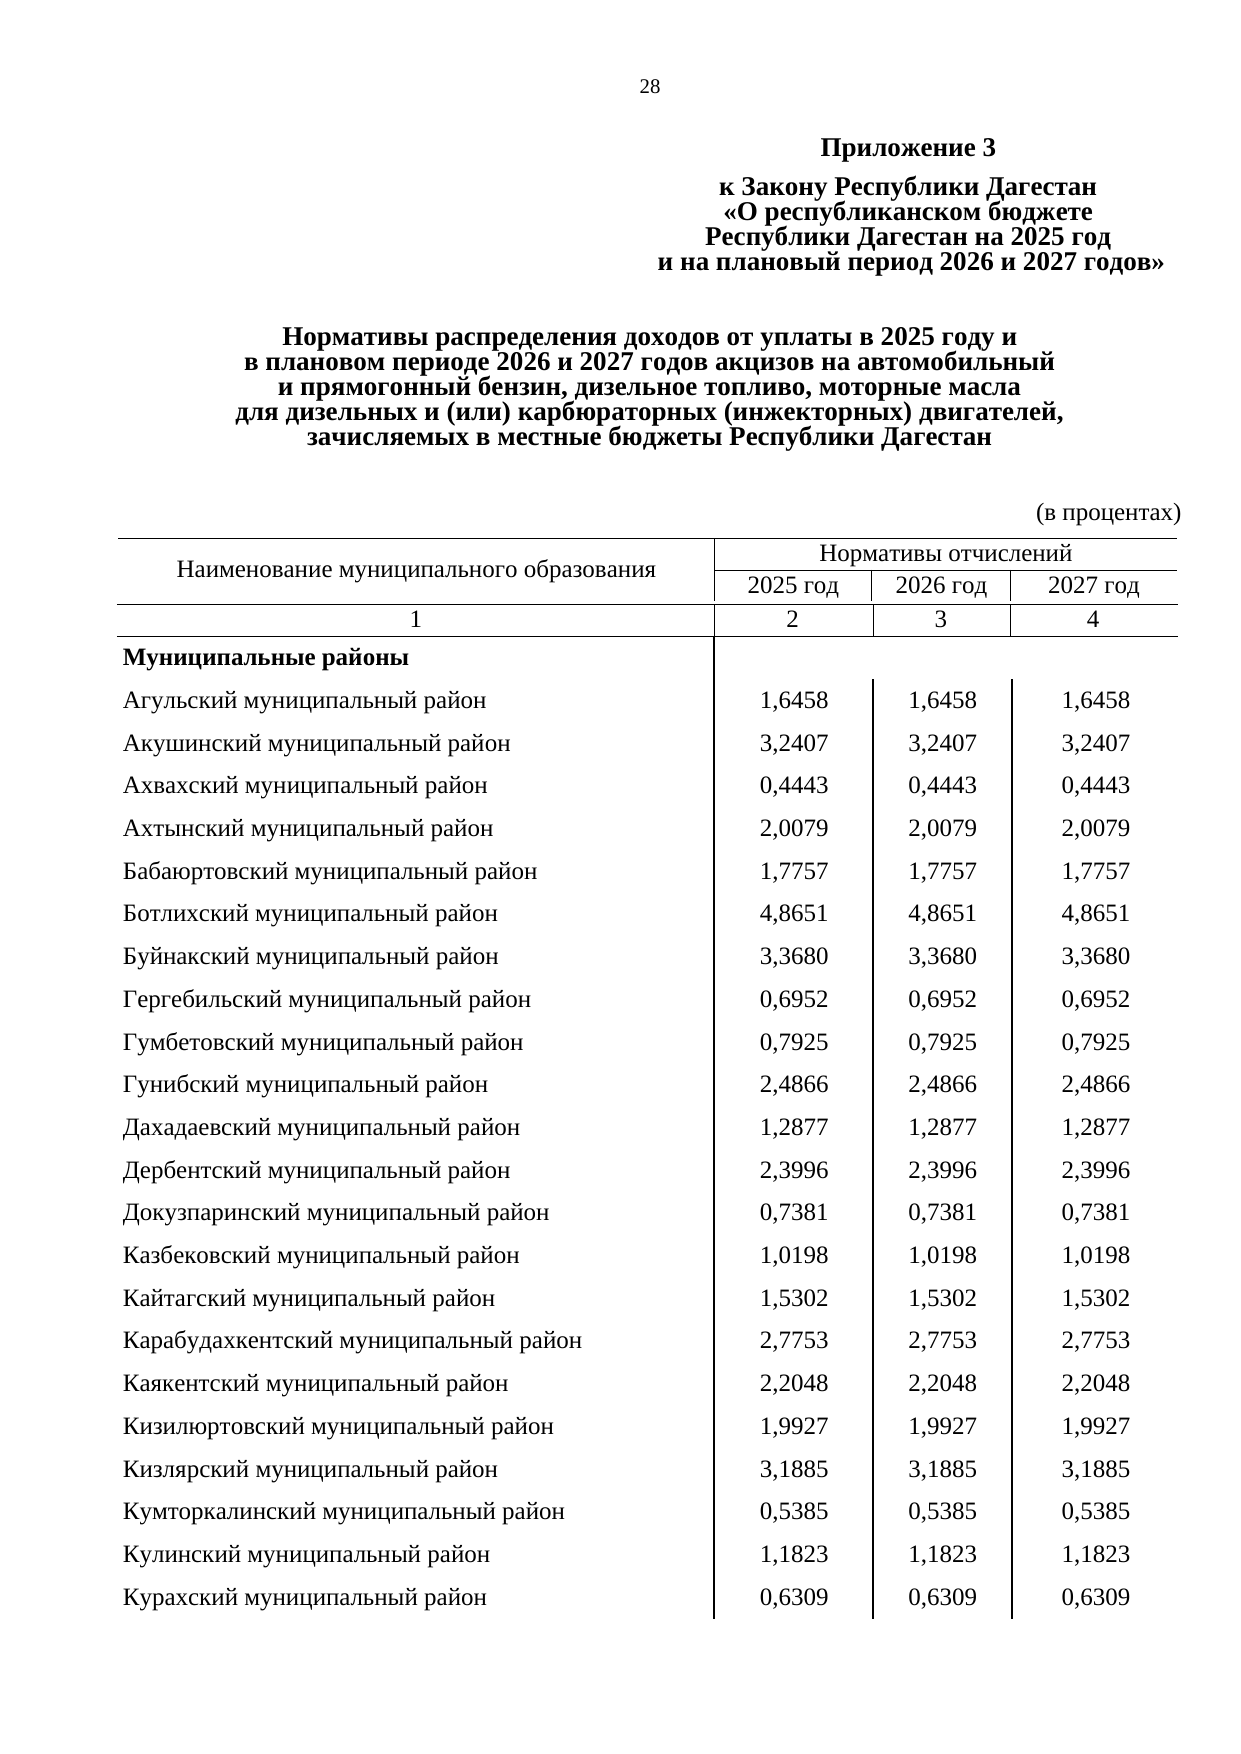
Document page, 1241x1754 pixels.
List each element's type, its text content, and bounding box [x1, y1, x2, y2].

table_cell 0,7925 [874, 1021, 1011, 1064]
table_cell 0,7381 [874, 1192, 1011, 1234]
table_cell 2,7753 [874, 1320, 1011, 1363]
text Республики Дагестан на 2025 год [635, 225, 1181, 250]
table_cell 3,2407 [874, 722, 1011, 765]
text Приложение 3 [635, 131, 1181, 163]
text в плановом периоде 2026 и 2027 годов акцизов на автомобильный [118, 350, 1181, 375]
table_header Нормативы отчислений [715, 539, 1177, 569]
table_cell 0,5385 [715, 1491, 872, 1533]
table_cell Бабаюртовский муниципальный район [120, 850, 713, 893]
text и прямогонный бензин, дизельное топливо, моторные масла [118, 375, 1181, 400]
table_cell 1,7757 [1013, 850, 1180, 893]
table_header 4 [1011, 605, 1178, 636]
table_cell 1,2877 [874, 1106, 1011, 1149]
table_cell Акушинский муниципальный район [120, 722, 713, 765]
table_cell 2,0079 [715, 808, 872, 850]
table_cell 1,7757 [874, 850, 1011, 893]
table_cell 0,6952 [1013, 978, 1180, 1021]
table_cell 1,0198 [874, 1235, 1011, 1277]
table_cell 1,1823 [715, 1534, 872, 1576]
table_cell Ахвахский муниципальный район [120, 765, 713, 807]
table_cell 0,7381 [1013, 1192, 1180, 1234]
table_cell Гергебильский муниципальный район [120, 978, 713, 1021]
table_cell 0,7381 [715, 1192, 872, 1234]
table_cell Докузпаринский муниципальный район [120, 1192, 713, 1234]
table_cell Кулинский муниципальный район [120, 1534, 713, 1576]
table_cell 1,9927 [874, 1405, 1011, 1448]
table_cell 1,7757 [715, 850, 872, 893]
text Нормативы распределения доходов от уплаты в 2025 году и [118, 325, 1181, 350]
table_cell 0,4443 [715, 765, 872, 807]
table_cell 2,3996 [715, 1149, 872, 1192]
table_cell Буйнакский муниципальный район [120, 936, 713, 978]
table_cell 2027 год [1011, 571, 1177, 601]
table_cell 1,1823 [874, 1534, 1011, 1576]
text и на плановый период 2026 и 2027 годов» [635, 250, 1181, 275]
table_cell 2,3996 [1013, 1149, 1180, 1192]
text к Закону Республики Дагестан [635, 175, 1181, 200]
table_cell 1,6458 [715, 679, 872, 722]
table_cell Казбековский муниципальный район [120, 1235, 713, 1277]
table_cell 2,4866 [1013, 1064, 1180, 1106]
table_cell 4,8651 [1013, 893, 1180, 936]
table_cell Кизлярский муниципальный район [120, 1448, 713, 1491]
table_cell 3,2407 [715, 722, 872, 765]
table_cell 2,2048 [1013, 1363, 1180, 1405]
table_cell 1,9927 [715, 1405, 872, 1448]
table_header 1 [117, 605, 714, 636]
table_cell 4,8651 [874, 893, 1011, 936]
table_cell 3,2407 [1013, 722, 1180, 765]
table_cell 0,6309 [1013, 1576, 1180, 1619]
table_cell 0,6309 [715, 1576, 872, 1619]
table_cell 0,5385 [1013, 1491, 1180, 1533]
table_cell Ахтынский муниципальный район [120, 808, 713, 850]
table_cell 2,4866 [874, 1064, 1011, 1106]
table_cell 2,3996 [874, 1149, 1011, 1192]
table_cell Кайтагский муниципальный район [120, 1277, 713, 1320]
table_cell 0,4443 [874, 765, 1011, 807]
table_cell 0,7925 [1013, 1021, 1180, 1064]
table_cell 1,2877 [715, 1106, 872, 1149]
table_cell Кизилюртовский муниципальный район [120, 1405, 713, 1448]
table_header 2 [715, 605, 873, 636]
table_cell Гунибский муниципальный район [120, 1064, 713, 1106]
table_cell 2,2048 [715, 1363, 872, 1405]
table_cell 0,7925 [715, 1021, 872, 1064]
table_cell Ботлихский муниципальный район [120, 893, 713, 936]
table_cell 2,7753 [1013, 1320, 1180, 1363]
table_cell 2,0079 [874, 808, 1011, 850]
table_cell Каякентский муниципальный район [120, 1363, 713, 1405]
table_header 3 [874, 605, 1010, 636]
table_cell 3,3680 [874, 936, 1011, 978]
table_cell Дахадаевский муниципальный район [120, 1106, 713, 1149]
table_cell 3,1885 [874, 1448, 1011, 1491]
table_cell 1,0198 [715, 1235, 872, 1277]
table_cell Агульский муниципальный район [120, 679, 713, 722]
table_cell 0,6952 [715, 978, 872, 1021]
table_cell 1,2877 [1013, 1106, 1180, 1149]
table_cell 3,1885 [1013, 1448, 1180, 1491]
text «О республиканском бюджете [635, 200, 1181, 225]
table_cell Курахский муниципальный район [120, 1576, 713, 1619]
table_cell 0,6309 [874, 1576, 1011, 1619]
table_cell Муниципальные районы [120, 637, 713, 679]
table_cell 1,6458 [1013, 679, 1180, 722]
text (в процентах) [118, 500, 1181, 525]
table_cell 1,1823 [1013, 1534, 1180, 1576]
table_cell 3,3680 [715, 936, 872, 978]
table_cell 2,4866 [715, 1064, 872, 1106]
text зачисляемых в местные бюджеты Республики Дагестан [118, 425, 1181, 450]
table_cell [715, 636, 1180, 679]
table_cell 4,8651 [715, 893, 872, 936]
table_cell Гумбетовский муниципальный район [120, 1021, 713, 1064]
table_cell 1,6458 [874, 679, 1011, 722]
table_cell 1,5302 [874, 1277, 1011, 1320]
text для дизельных и (или) карбюраторных (инжекторных) двигателей, [118, 400, 1181, 425]
table_cell 2,2048 [874, 1363, 1011, 1405]
table_cell 3,3680 [1013, 936, 1180, 978]
table_cell 0,6952 [874, 978, 1011, 1021]
table_cell 2,0079 [1013, 808, 1180, 850]
table_cell 0,4443 [1013, 765, 1180, 807]
table_header Наименование муниципального образования [118, 539, 714, 601]
table_cell 2026 год [872, 571, 1010, 601]
table_cell Карабудахкентский муниципальный район [120, 1320, 713, 1363]
table_cell 1,5302 [715, 1277, 872, 1320]
table_cell Дербентский муниципальный район [120, 1149, 713, 1192]
table_cell 1,5302 [1013, 1277, 1180, 1320]
table_cell 1,0198 [1013, 1235, 1180, 1277]
table_cell 2,7753 [715, 1320, 872, 1363]
table_cell 0,5385 [874, 1491, 1011, 1533]
table_cell 3,1885 [715, 1448, 872, 1491]
table_cell 1,9927 [1013, 1405, 1180, 1448]
table_cell 2025 год [715, 571, 871, 601]
table_cell Кумторкалинский муниципальный район [120, 1491, 713, 1533]
